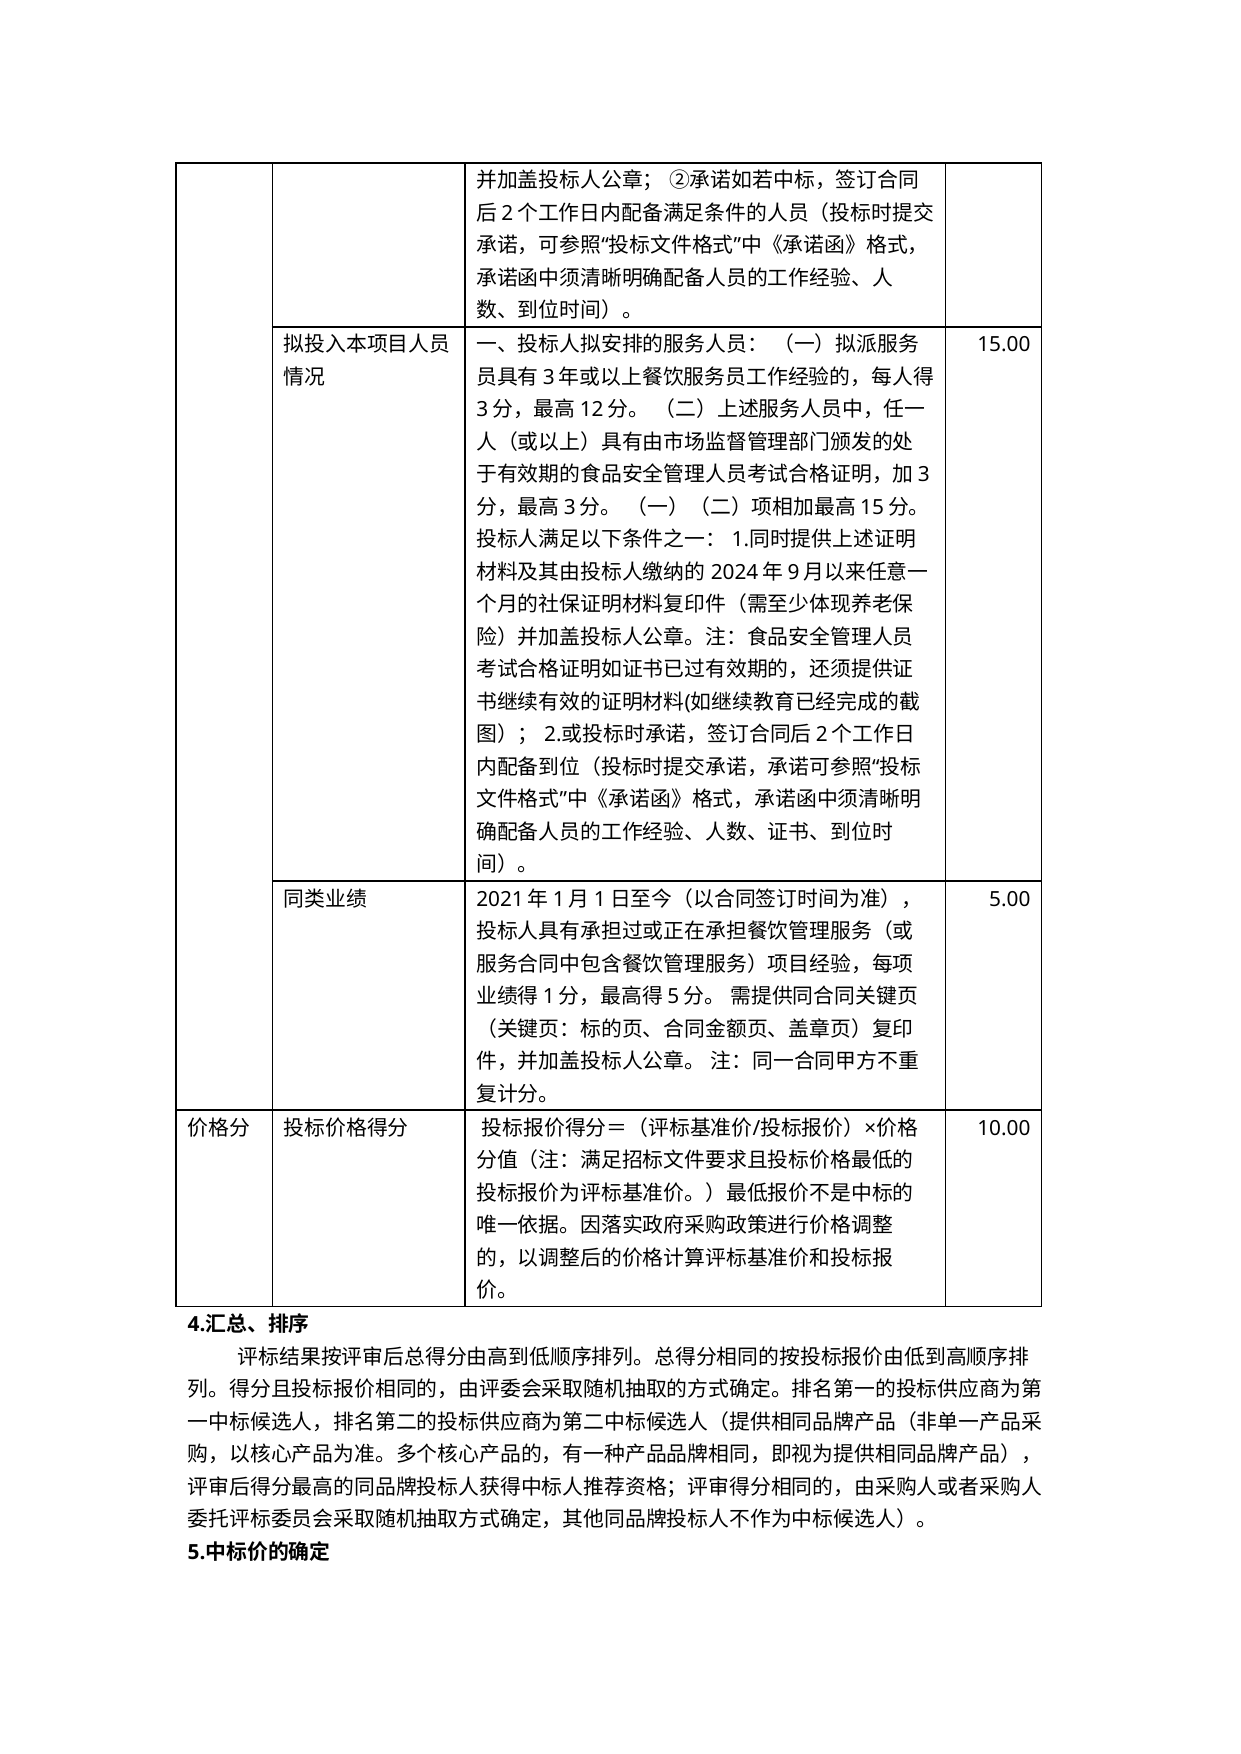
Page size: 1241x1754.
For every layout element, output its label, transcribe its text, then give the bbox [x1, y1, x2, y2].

text 5.中标价的确定 [187, 1535, 1053, 1567]
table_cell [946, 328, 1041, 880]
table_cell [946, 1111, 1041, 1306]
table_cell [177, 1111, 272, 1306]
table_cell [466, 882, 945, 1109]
text 评标结果按评审后总得分由高到低顺序排列。总得分相同的按投标报价由低到高顺序排列。得分且投标报价相同的，由评委会采取随机抽取的方式确定。排名第一的投标供应商为第一中标候选人，排名第二的投标供应商为第二中标候选人（提供相同品牌产品（非单一产品采购，以核心产品为准。多个核心产品的，有一种产品品牌相同，即视为提供相同品牌产品），评审后得分最高的同品牌投标人获得中标人推荐资格；评审得分相同的，由采购人或者采购人委托评标委员会采取随机抽取方式确定，其他同品牌投标人不作为中标候选人）。 [187, 1340, 1053, 1535]
text 4.汇总、排序 [187, 1307, 1053, 1340]
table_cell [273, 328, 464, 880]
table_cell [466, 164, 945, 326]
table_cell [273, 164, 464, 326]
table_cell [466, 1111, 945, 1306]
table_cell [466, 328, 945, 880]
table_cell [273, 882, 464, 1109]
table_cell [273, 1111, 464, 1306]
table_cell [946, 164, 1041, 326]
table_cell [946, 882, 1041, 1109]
